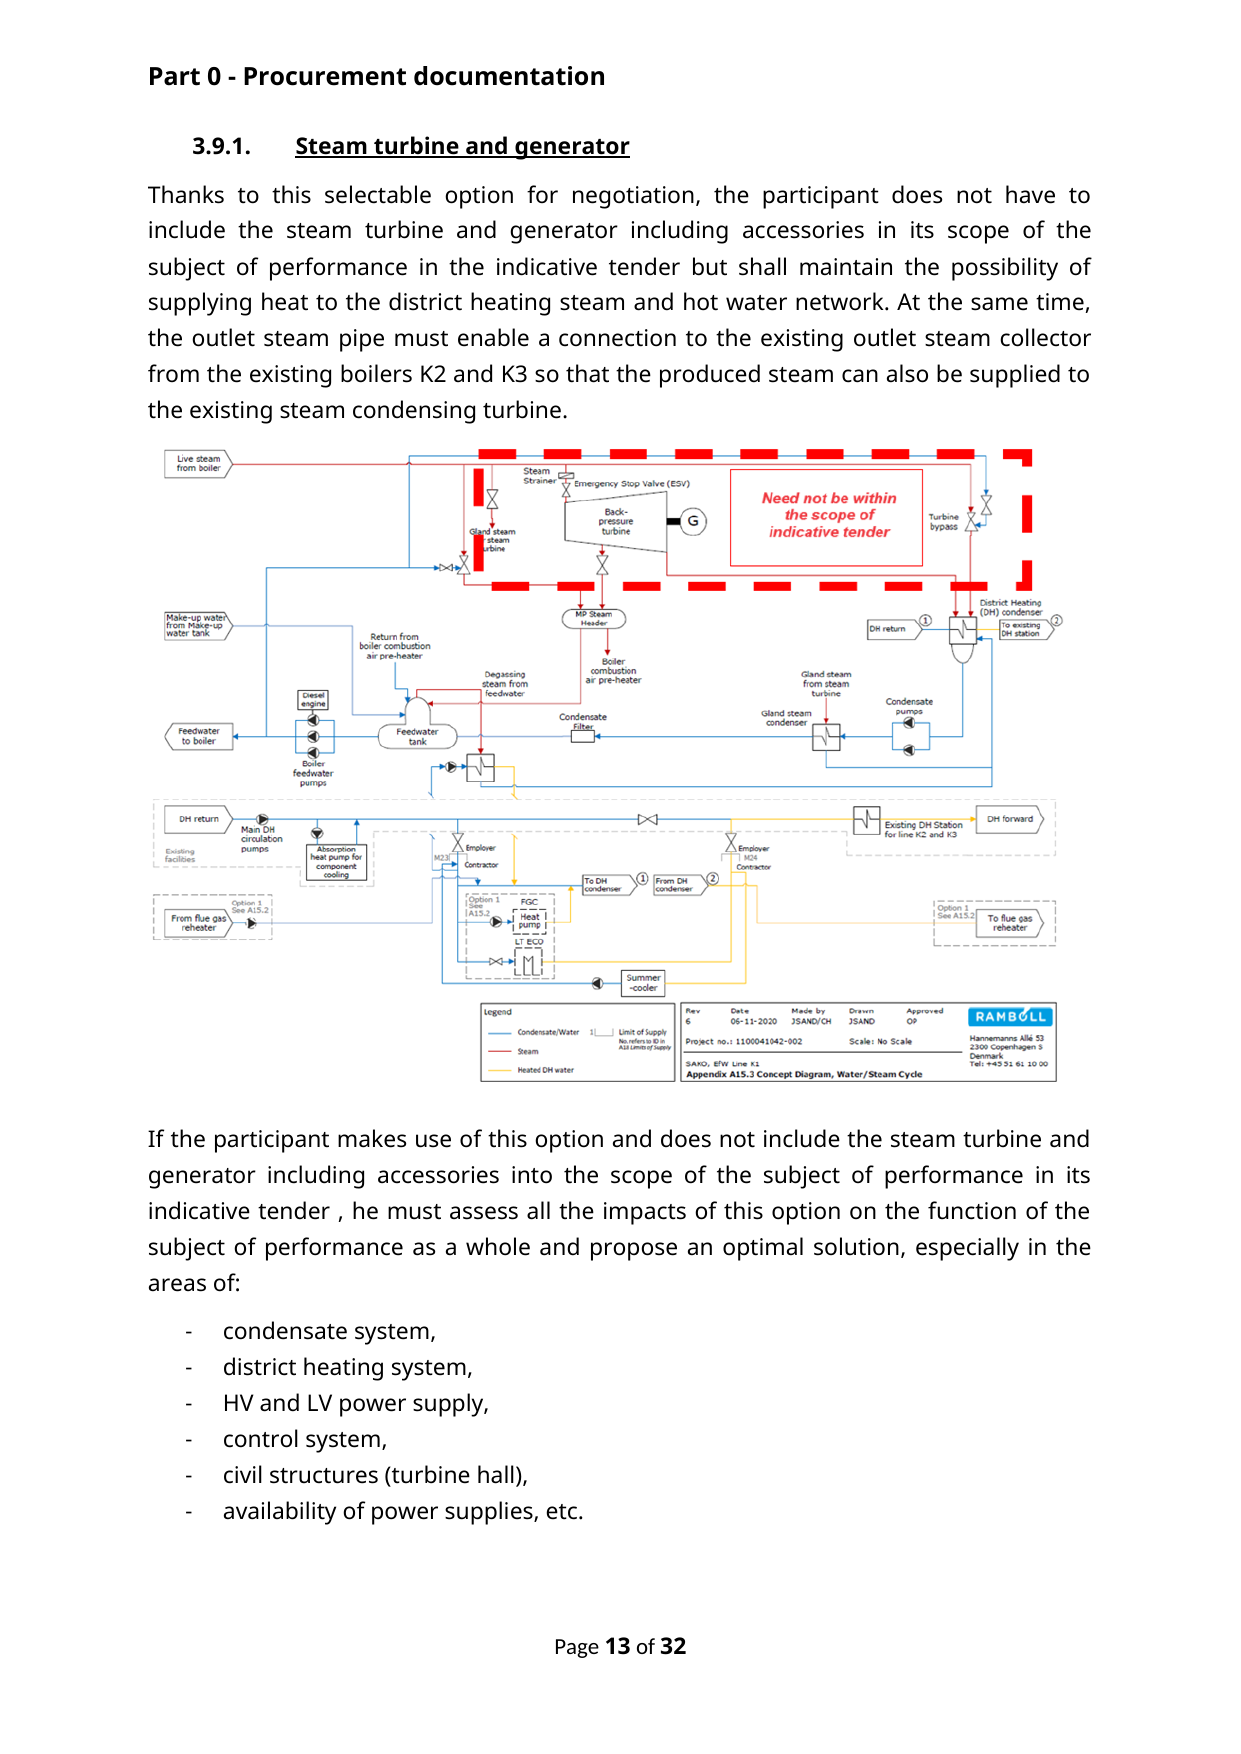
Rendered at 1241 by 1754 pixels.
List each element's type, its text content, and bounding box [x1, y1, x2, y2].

list civil structures (turbine hall), [185, 1459, 1092, 1490]
list condensate system, [185, 1315, 1092, 1346]
text Thanks to this selectable option for negotiation, the participant does not have to include the steam turbine and generator including accessories in its scope of the subject of performance in the indicative tender but shall maintain the possibility of supplying heat to the district heating steam and hot water network. At the same time, the outlet steam pipe must enable a connection to the existing outlet steam collector from the existing boilers K2 and K3 so that the produced steam can also be supplied to the existing steam condensing turbine. [148, 178, 1092, 425]
list availability of power supplies, etc. [185, 1494, 1092, 1526]
list HV and LV power supply, [185, 1387, 1092, 1418]
text If the participant makes use of this option and does not include the steam turbine and generator including accessories into the scope of the subject of performance in its indicative tender , he must assess all the impacts of this option on the function of the subject of performance as a whole and propose an optimal solution, especially in the areas of: [148, 1123, 1092, 1298]
list control system, [185, 1423, 1092, 1454]
list district heating system, [185, 1351, 1092, 1382]
picture [147, 430, 1093, 1098]
subtitle Steam turbine and generator [192, 130, 1092, 161]
